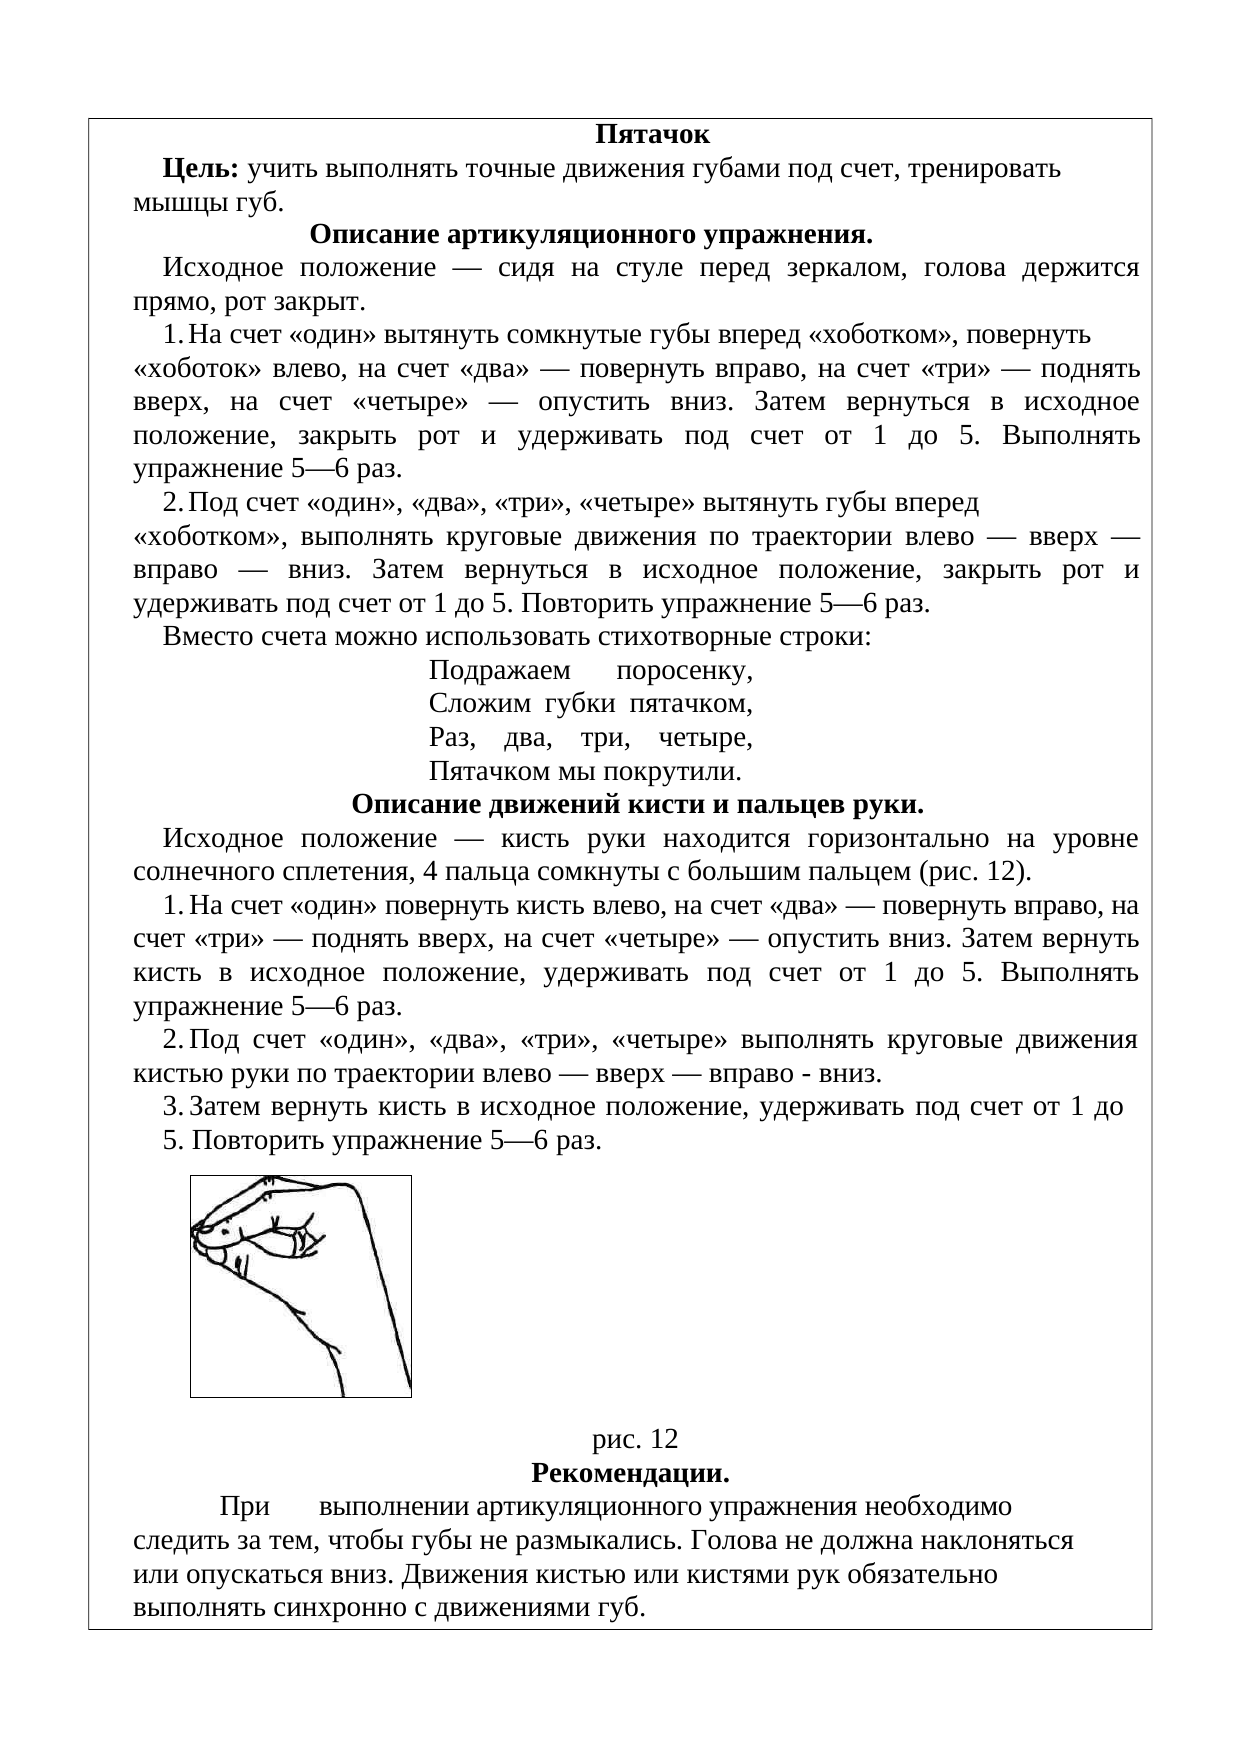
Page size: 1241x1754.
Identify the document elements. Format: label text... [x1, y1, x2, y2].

text «хоботок» влево, на счет «два» — повернуть вправо, на счет «три» — поднять вверх, на счет «четыре» — опустить вниз. Затем вернуться в исходное положение, закрыть рот и удерживать под счет от 1 до 5. Выполнять упражнение 5—6 раз. [133, 350, 1141, 484]
text Вместо счета можно использовать стихотворные строки: [162, 618, 1180, 652]
text При выполнении артикуляционного упражнения необходимо [75, 1489, 1157, 1522]
text Подражаем поросенку, Сложим губки пятачком, Раз, два, три, четыре, Пятачком мы покрутили. [428, 652, 753, 786]
list Под счет «один», «два», «три», «четыре» вытянуть губы вперед [162, 484, 1180, 518]
text Цель: учить выполнять точные движения губами под счет, тренировать мышцы губ. [133, 150, 1122, 217]
subtitle Пятачок [595, 117, 1180, 150]
list Затем вернуть кисть в исходное положение, удерживать под счет от 1 до 5. Повторить упражнение 5—6 раз. [162, 1088, 1124, 1155]
list На счет «один» вытянуть сомкнутые губы вперед «хоботком», повернуть [162, 316, 1180, 350]
text Исходное положение — сидя на стуле перед зеркалом, голова держится прямо, рот закрыт. [133, 250, 1141, 316]
text следить за тем, чтобы губы не размыкались. Голова не должна наклоняться или опускаться вниз. Движения кистью или кистями рук обязательно выполнять синхронно с движениями губ. [133, 1522, 1076, 1623]
subtitle Описание движений кисти и пальцев руки. [351, 787, 1180, 820]
text рис. 12 [91, 1421, 1180, 1455]
list Под счет «один», «два», «три», «четыре» выполнять круговые движения кистью руки по траектории влево — вверх — вправо - вниз. [133, 1021, 1138, 1088]
list На счет «один» повернуть кисть влево, на счет «два» — повернуть вправо, на счет «три» — поднять вверх, на счет «четыре» — опустить вниз. Затем вернуть кисть в исходное положение, удерживать под счет от 1 до 5. Выполнять упражнение 5—6 раз. [133, 887, 1140, 1021]
subtitle Рекомендации. [81, 1456, 1180, 1489]
text Исходное положение — кисть руки находится горизонтально на уровне солнечного сплетения, 4 пальца сомкнуты с большим пальцем (рис. 12). [133, 820, 1140, 887]
subtitle Описание артикуляционного упражнения. [309, 217, 1180, 250]
picture [191, 1176, 411, 1397]
text «хоботком», выполнять круговые движения по траектории влево — вверх — вправо — вниз. Затем вернуться в исходное положение, закрыть рот и удерживать под счет от 1 до 5. Повторить упражнение 5—6 раз. [133, 518, 1141, 618]
